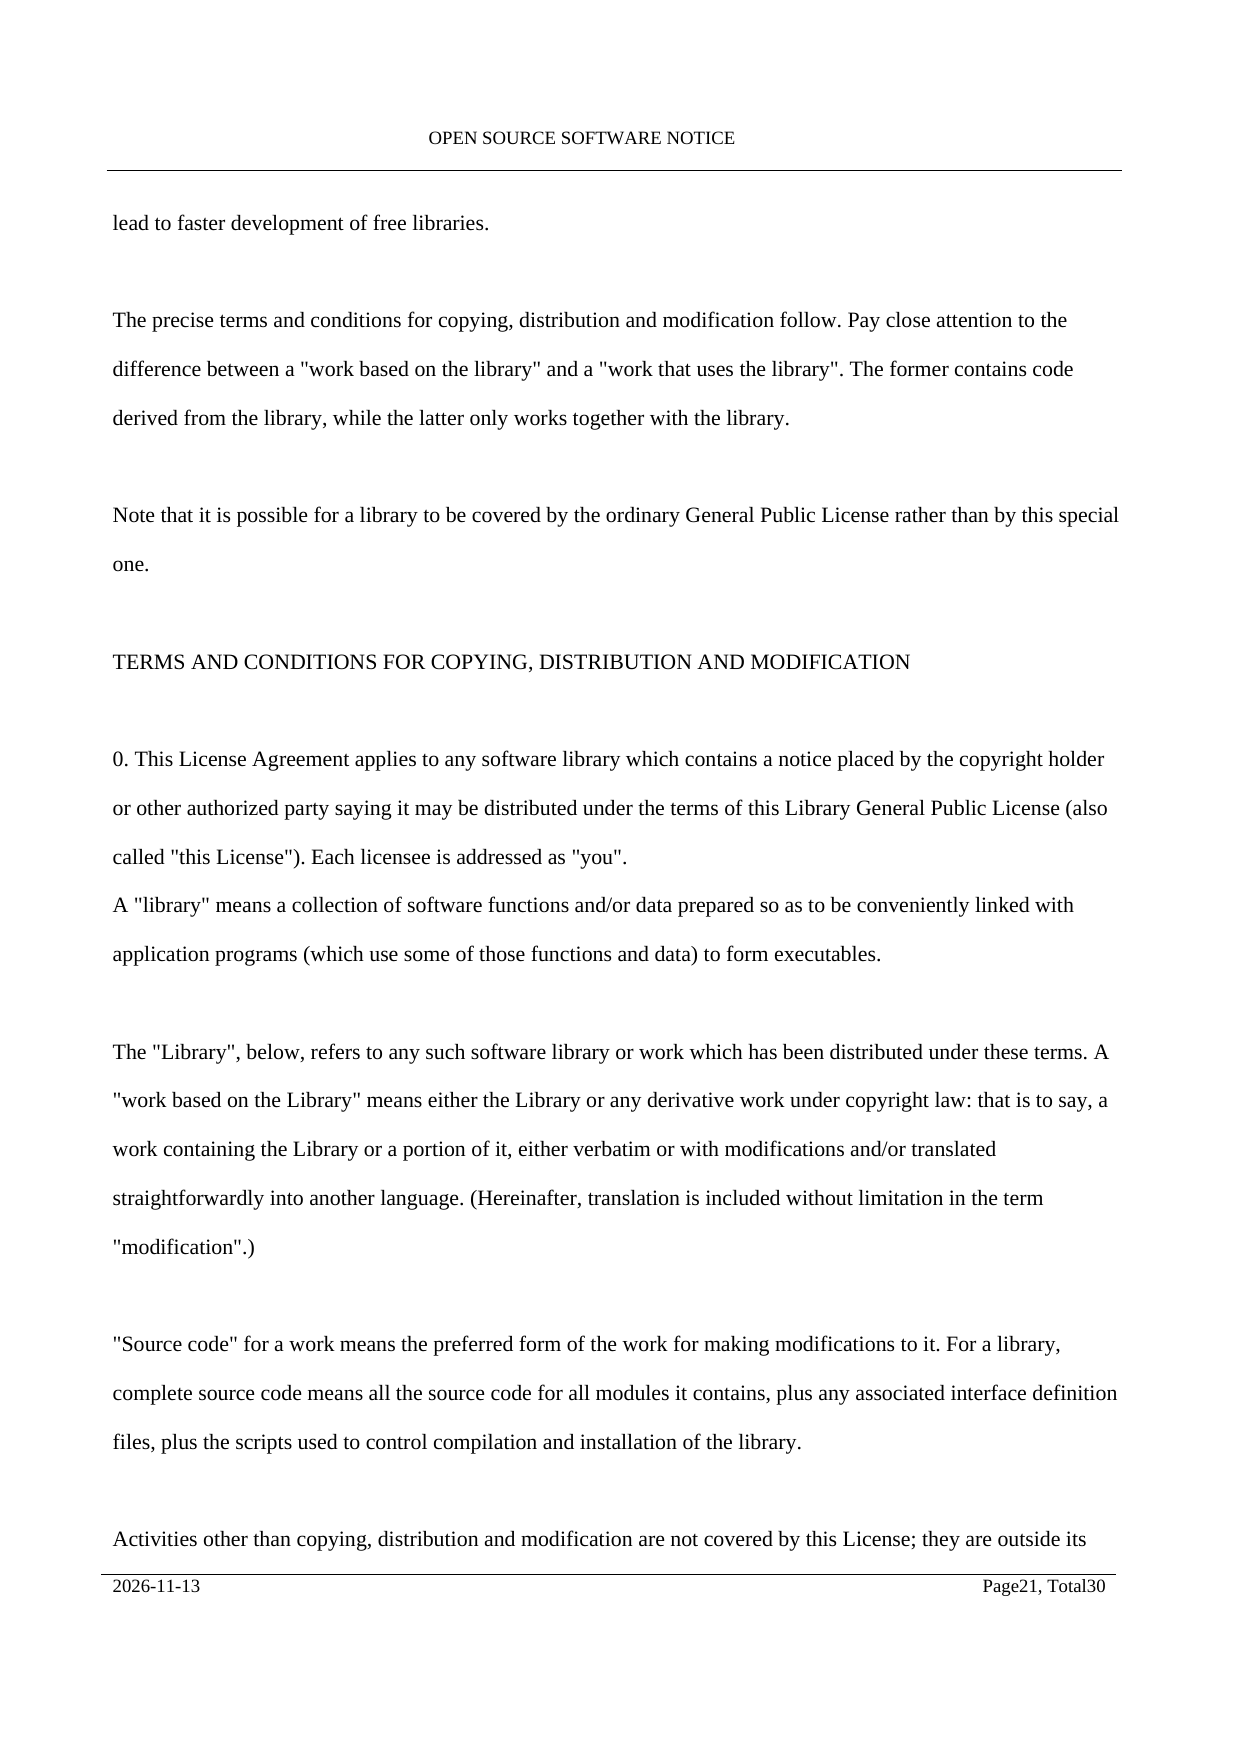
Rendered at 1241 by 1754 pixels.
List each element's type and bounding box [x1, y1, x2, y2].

text [112, 206, 1128, 1555]
